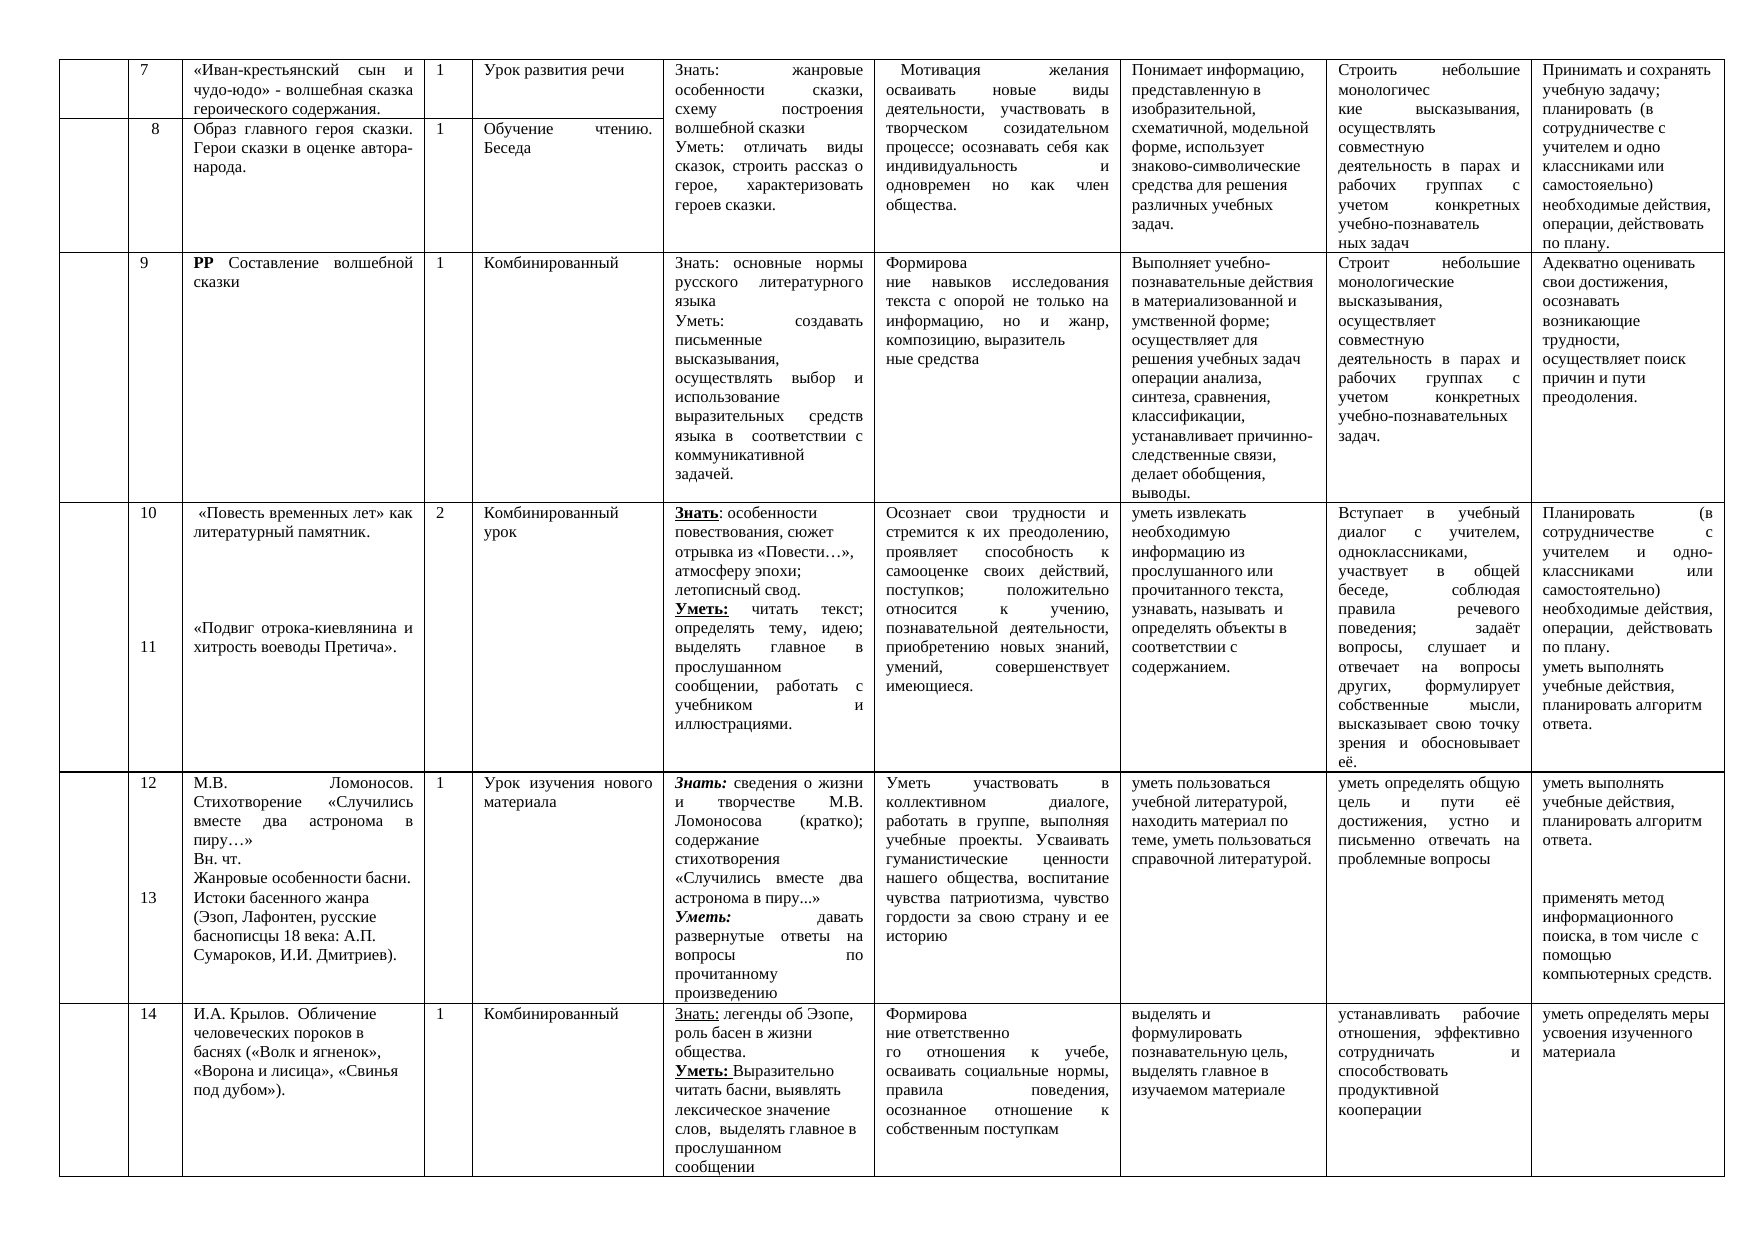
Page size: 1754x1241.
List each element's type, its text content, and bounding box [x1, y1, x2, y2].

table_cell 2 [425, 503, 472, 771]
table_cell выделять и формулировать познавательную цель, выделять главное в изучаемом материале [1121, 1004, 1326, 1176]
table_cell 1 [425, 773, 472, 1002]
table_cell Комбинированный урок [473, 503, 663, 771]
table_cell Обучение чтению. Беседа [473, 119, 663, 252]
table_cell «Иван-крестьянский сын и чудо-юдо» - волшебная сказка героического содержания. [183, 60, 424, 118]
table_cell 9 [129, 253, 182, 502]
table_cell Формирова ние навыков исследования текста с опорой не только на информацию, но и жанр, композицию, выразитель ные средства [875, 253, 1120, 502]
table_cell 1 [425, 253, 472, 502]
table_cell уметь пользоваться учебной литературой, находить материал по теме, уметь пользоваться справочной литературой. [1121, 773, 1326, 1002]
table_cell Строить небольшие монологичес кие высказывания, осуществлять совместную деятельность в парах и рабочих группах с учетом конкретных учебно-познаватель ных задач [1327, 60, 1531, 252]
table_cell М.В. Ломоносов. Стихотворение «Случились вместе два астронома в пиру…» Вн. чт. Жанровые особенности басни. Истоки басенного жанра (Эзоп, Лафонтен, русские баснописцы 18 века: А.П. Сумароков, И.И. Дмитриев). [183, 773, 424, 1002]
table_cell [60, 119, 128, 252]
table_cell РР Составление волшебной сказки [183, 253, 424, 502]
table_cell [60, 773, 128, 1002]
table_cell Знать: жанровые особенности сказки, схему построения волшебной сказки Уметь: отличать виды сказок, строить рассказ о герое, характеризовать героев сказки. [664, 60, 874, 252]
table_cell уметь определять общую цель и пути её достижения, устно и письменно отвечать на проблемные вопросы [1327, 773, 1531, 1002]
table_cell 1 [425, 60, 472, 118]
table_cell «Повесть временных лет» как литературный памятник. «Подвиг отрока-киевлянина и хитрость воеводы Претича». [183, 503, 424, 771]
table_cell Урок развития речи [473, 60, 663, 118]
table_cell Знать: особенности повествования, сюжет отрывка из «Повести…», атмосферу эпохи; летописный свод. Уметь: читать текст; определять тему, идею; выделять главное в прослушанном сообщении, работать с учебником и иллюстрациями. [664, 503, 874, 771]
table_cell [60, 503, 128, 771]
table_cell Строит небольшие монологические высказывания, осуществляет совместную деятельность в парах и рабочих группах с учетом конкретных учебно-познавательных задач. [1327, 253, 1531, 502]
table_cell уметь выполнять учебные действия, планировать алгоритм ответа. применять метод информационного поиска, в том числе с помощью компьютерных средств. [1532, 773, 1724, 1002]
table_cell Вступает в учебный диалог с учителем, одноклассниками, участвует в общей беседе, соблюдая правила речевого поведения; задаёт вопросы, слушает и отвечает на вопросы других, формулирует собственные мысли, высказывает свою точку зрения и обосновывает её. [1327, 503, 1531, 771]
table_cell 1 [425, 119, 472, 252]
table_cell Планировать (в сотрудничестве с учителем и одно-классниками или самостоятельно) необходимые действия, операции, действовать по плану. уметь выполнять учебные действия, планировать алгоритм ответа. [1532, 503, 1724, 771]
table_cell 1 [425, 1004, 472, 1176]
table_cell Выполняет учебно-познавательные действия в материализованной и умственной форме; осуществляет для решения учебных задач операции анализа, синтеза, сравнения, классификации, устанавливает причинно-следственные связи, делает обобщения, выводы. [1121, 253, 1326, 502]
table_cell Урок изучения нового материала [473, 773, 663, 1002]
table_cell Комбинированный [473, 1004, 663, 1176]
table_cell И.А. Крылов. Обличение человеческих пороков в баснях («Волк и ягненок», «Ворона и лисица», «Свинья под дубом»). [183, 1004, 424, 1176]
table_cell Осознает свои трудности и стремится к их преодолению, проявляет способность к самооценке своих действий, поступков; положительно относится к учению, познавательной деятельности, приобретению новых знаний, умений, совершенствует имеющиеся. [875, 503, 1120, 771]
table_cell устанавливать рабочие отношения, эффективно сотрудничать и способствовать продуктивной кооперации [1327, 1004, 1531, 1176]
table_cell Знать: основные нормы русского литературного языка Уметь: создавать письменные высказывания, осуществлять выбор и использование выразительных средств языка в соответствии с коммуникативной задачей. [664, 253, 874, 502]
table_cell 8 [129, 119, 182, 252]
table_cell уметь извлекать необходимую информацию из прослушанного или прочитанного текста, узнавать, называть и определять объекты в соответствии с содержанием. [1121, 503, 1326, 771]
table_cell Образ главного героя сказки. Герои сказки в оценке автора-народа. [183, 119, 424, 252]
table_cell Мотивация желания осваивать новые виды деятельности, участвовать в творческом созидательном процессе; осознавать себя как индивидуальность и одновремен но как член общества. [875, 60, 1120, 252]
table_cell 14 [129, 1004, 182, 1176]
table_cell [60, 60, 128, 118]
table_cell 10 11 [129, 503, 182, 771]
table_cell Знать: сведения о жизни и творчестве М.В. Ломоносова (кратко); содержание стихотворения «Случились вместе два астронома в пиру...» Уметь: давать развернутые ответы на вопросы по прочитанному произведению [664, 773, 874, 1002]
table_cell Уметь участвовать в коллективном диалоге, работать в группе, выполняя учебные проекты. Усваивать гуманистические ценности нашего общества, воспитание чувства патриотизма, чувство гордости за свою страну и ее историю [875, 773, 1120, 1002]
table_cell 7 [129, 60, 182, 118]
table_cell Комбинированный [473, 253, 663, 502]
table_cell 12 13 [129, 773, 182, 1002]
table_cell [60, 1004, 128, 1176]
table_cell Знать: легенды об Эзопе, роль басен в жизни общества. Уметь: Выразительно читать басни, выявлять лексическое значение слов, выделять главное в прослушанном сообщении [664, 1004, 874, 1176]
table_cell [60, 253, 128, 502]
table_cell Адекватно оценивать свои достижения, осознавать возникающие трудности, осуществляет поиск причин и пути преодоления. [1532, 253, 1724, 502]
table_cell уметь определять меры усвоения изученного материала [1532, 1004, 1724, 1176]
table_cell Принимать и сохранять учебную задачу; планировать (в сотрудничестве с учителем и одно классниками или самостояельно) необходимые действия, операции, действовать по плану. [1532, 60, 1724, 252]
table_cell Формирова ние ответственно го отношения к учебе, осваивать социальные нормы, правила поведения, осознанное отношение к собственным поступкам [875, 1004, 1120, 1176]
